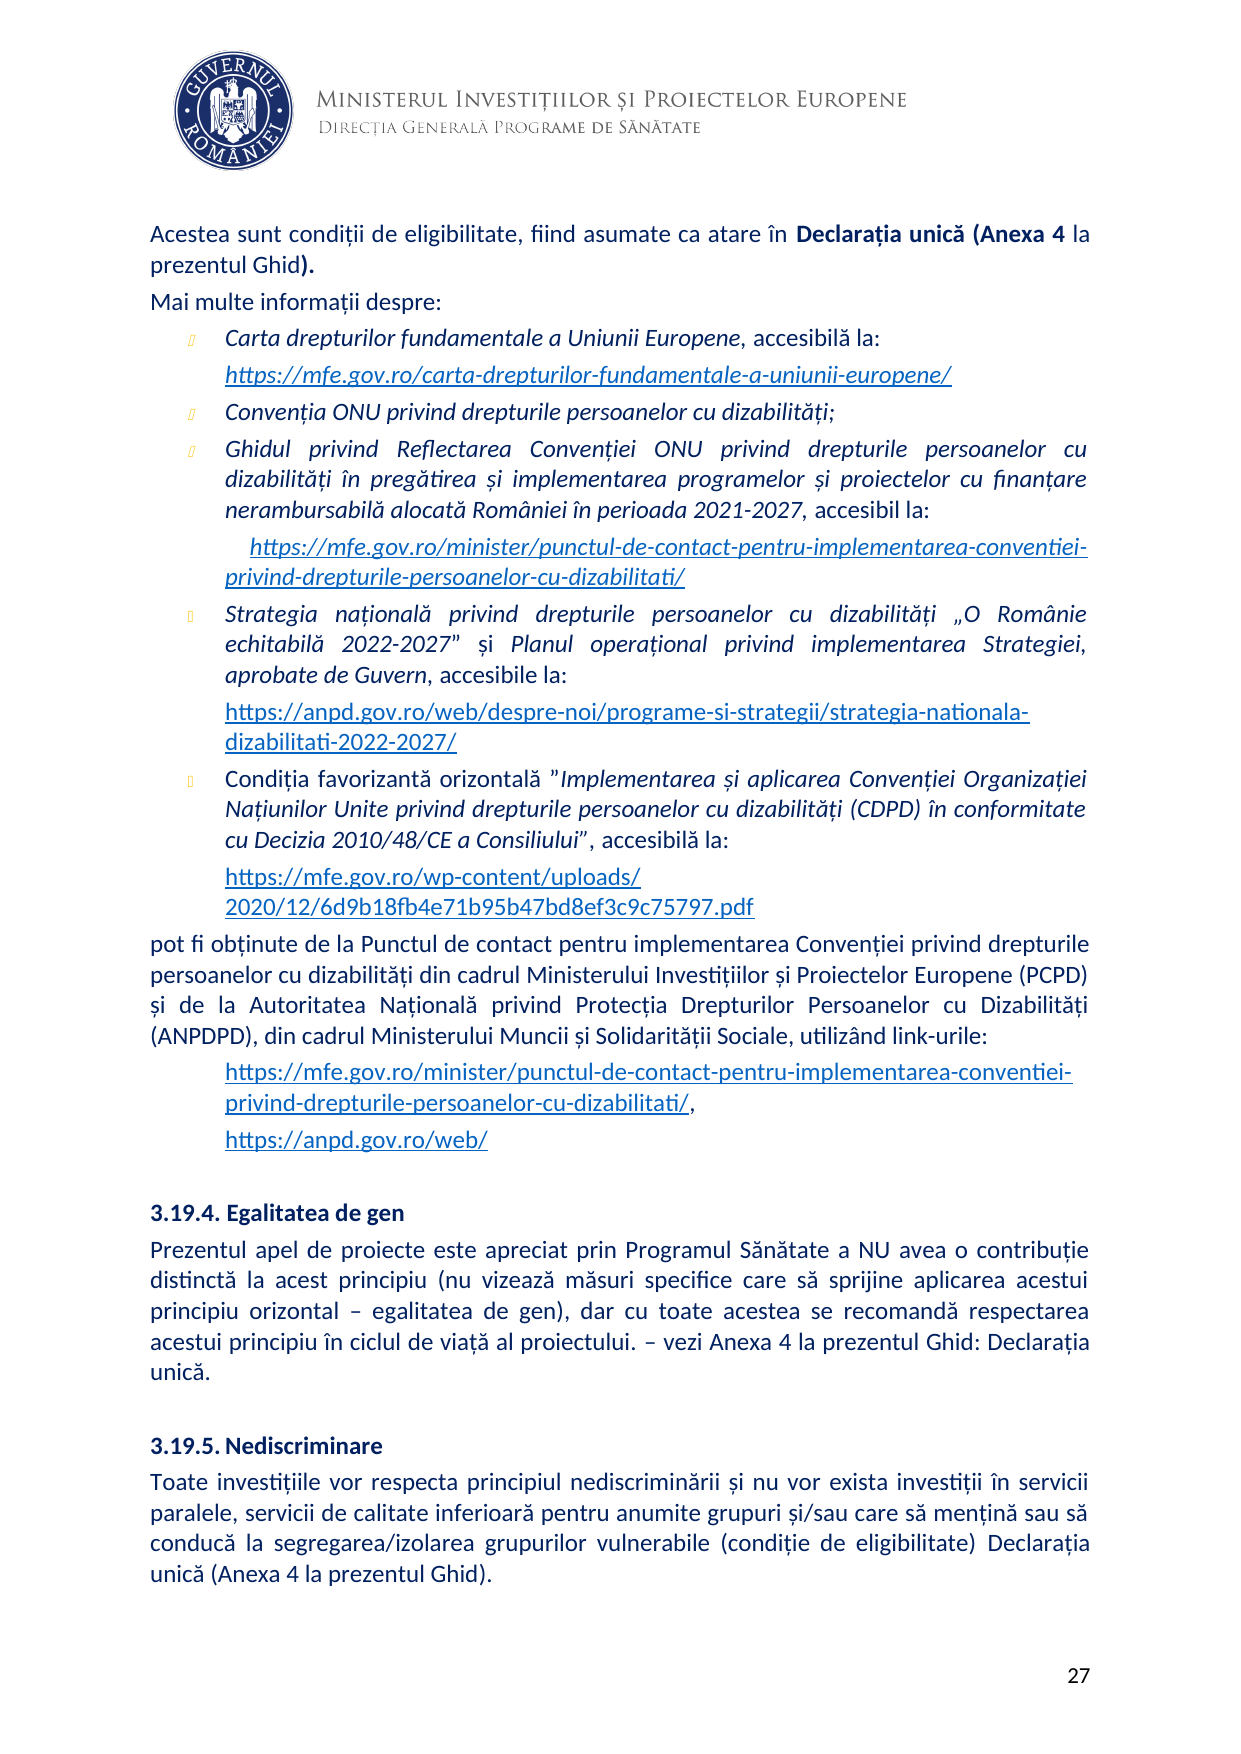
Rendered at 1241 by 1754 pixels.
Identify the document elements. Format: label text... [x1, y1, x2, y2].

text 3.19.4. Egalitatea de gen [150, 1197, 1090, 1228]
text Prezentul apel de proiecte este apreciat prin Programul Sănătate a NU avea o contribuție distinctă la acest principiu (nu vizează măsuri specifice care să sprijine aplicarea acestui principiu orizontal – egalitatea de gen), dar cu toate acestea se recomandă respectarea acestui principiu în ciclul de viață al proiectului. – vezi Anexa 4 la prezentul Ghid: Declarația unică. [150, 1234, 1090, 1387]
list Convenția ONU privind drepturile persoanelor cu dizabilități; [187, 396, 1090, 427]
list https://anpd.gov.ro/web/despre-noi/programe-si-strategii/strategia-nationala-dizabilitati-2022-2027/ [225, 696, 1090, 757]
text Mai multe informații despre: [150, 286, 1090, 316]
list Condiția favorizantă orizontală ”Implementarea și aplicarea Convenției Organizației Națiunilor Unite privind drepturile persoanelor cu dizabilități (CDPD) în conformitate cu Decizia 2010/48/CE a Consiliului”, accesibilă la: [187, 763, 1090, 855]
list https://mfe.gov.ro/carta-drepturilor-fundamentale-a-uniunii-europene/ [225, 359, 1090, 390]
list Strategia națională privind drepturile persoanelor cu dizabilități „O Românie echitabilă 2022-2027” și Planul operațional privind implementarea Strategiei, aprobate de Guvern, accesibile la: [187, 598, 1090, 689]
list https://mfe.gov.ro/minister/punctul-de-contact-pentru-implementarea-conventiei-privind-drepturile-persoanelor-cu-dizabilitati/, [225, 1057, 1090, 1118]
list https://mfe.gov.ro/wp-content/uploads/2020/12/6d9b18fb4e71b95b47bd8ef3c9c75797.pdf [225, 861, 1090, 922]
list Ghidul privind Reflectarea Convenției ONU privind drepturile persoanelor cu dizabilități în pregătirea și implementarea programelor și proiectelor cu finanțare nerambursabilă alocată României în perioada 2021-2027, accesibil la: [187, 433, 1090, 524]
picture [150, 29, 928, 191]
list https://anpd.gov.ro/web/ [225, 1124, 1090, 1154]
list Nediscriminare [150, 1430, 1090, 1460]
list Carta drepturilor fundamentale a Uniunii Europene, accesibilă la: [187, 323, 1090, 353]
list https://mfe.gov.ro/minister/punctul-de-contact-pentru-implementarea-conventiei-privind-drepturile-persoanelor-cu-dizabilitati/ [225, 531, 1090, 592]
text Toate investițiile vor respecta principiul nediscriminării și nu vor exista investiții în servicii paralele, servicii de calitate inferioară pentru anumite grupuri și/sau care să mențină sau să conducă la segregarea/izolarea grupurilor vulnerabile (condiție de eligibilitate) Declarația unică (Anexa 4 la prezentul Ghid). [150, 1467, 1090, 1589]
text Acestea sunt condiții de eligibilitate, fiind asumate ca atare în Declarația unică (Anexa 4 la prezentul Ghid). [150, 218, 1090, 279]
text pot fi obținute de la Punctul de contact pentru implementarea Convenției privind drepturile persoanelor cu dizabilități din cadrul Ministerului Investițiilor și Proiectelor Europene (PCPD) și de la Autoritatea Națională privind Protecția Drepturilor Persoanelor cu Dizabilități (ANPDPD), din cadrul Ministerului Muncii și Solidarității Sociale, utilizând link-urile: [150, 928, 1090, 1050]
